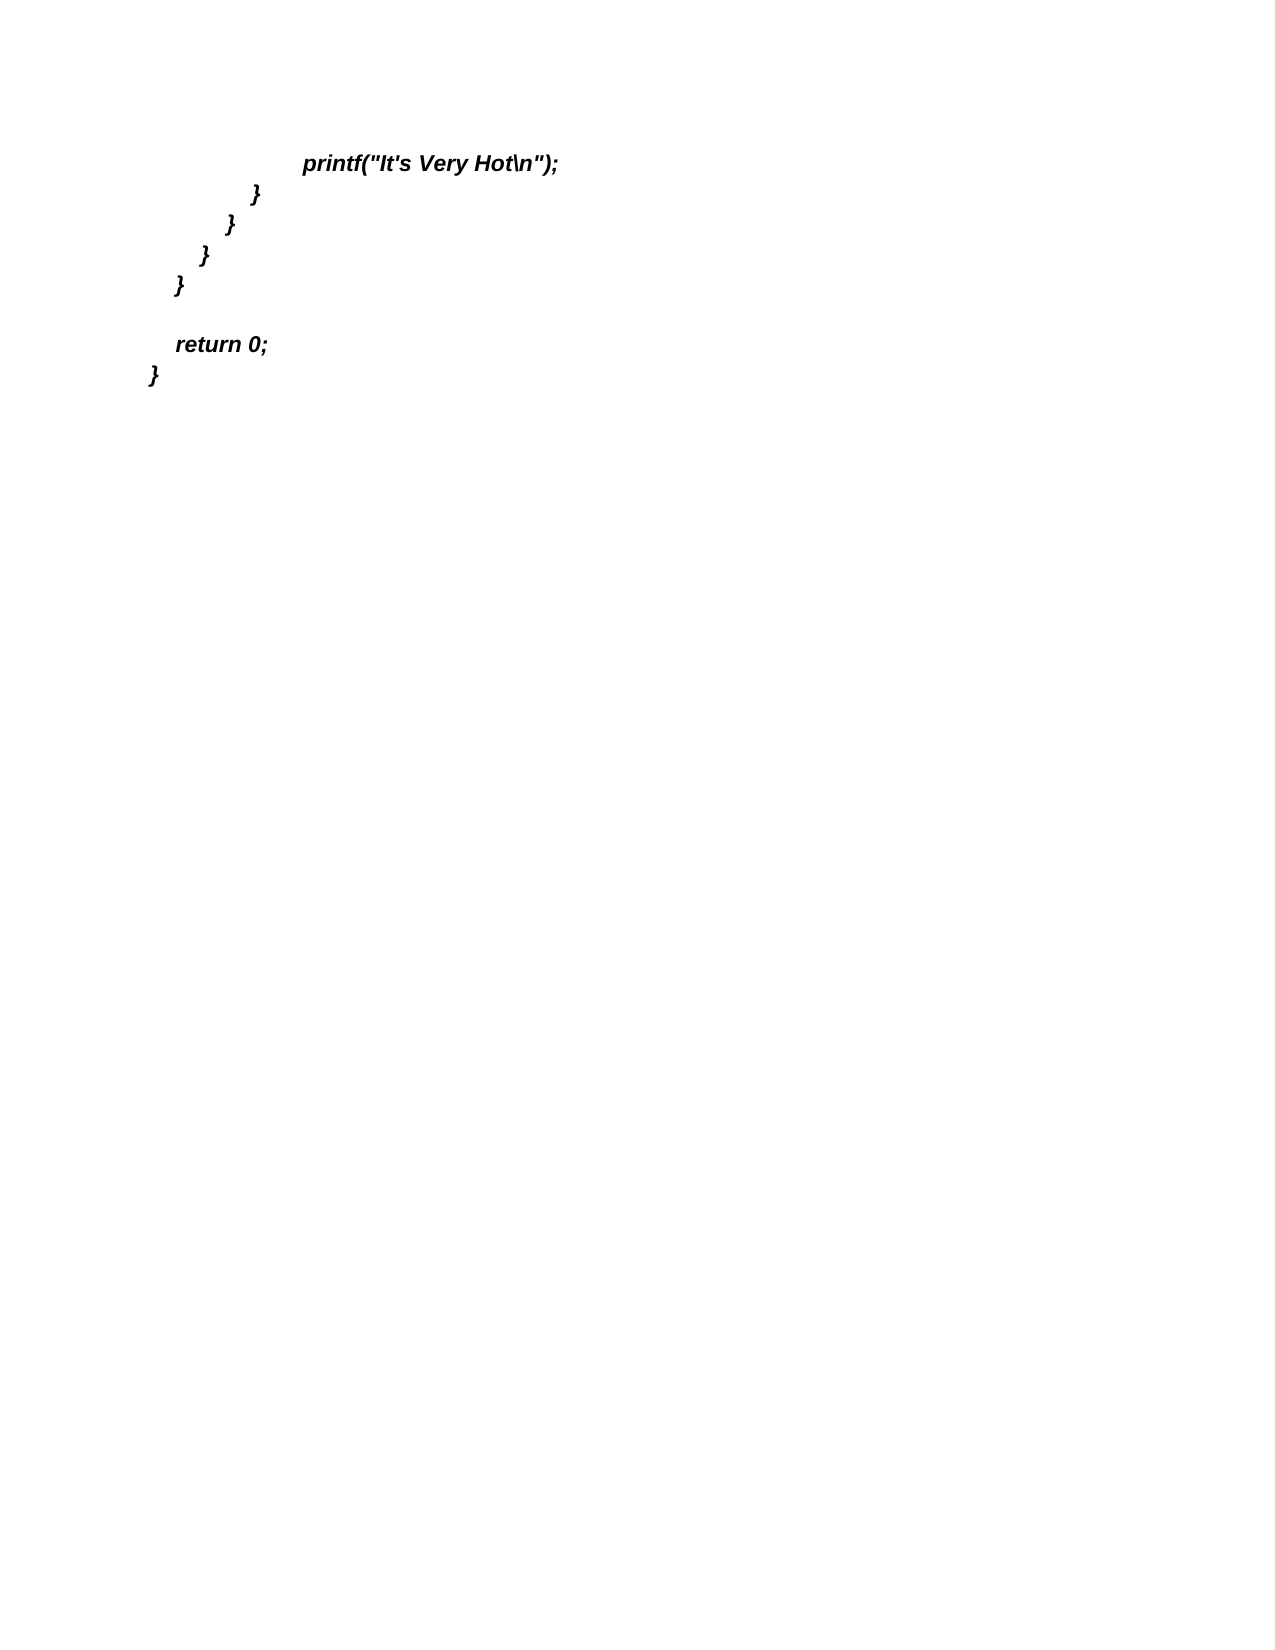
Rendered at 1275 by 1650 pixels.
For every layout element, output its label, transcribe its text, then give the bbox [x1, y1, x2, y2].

text return 0; [150, 331, 1125, 358]
text } [150, 180, 1125, 207]
text } [150, 210, 1125, 237]
text } [150, 271, 1125, 297]
text } [150, 361, 1125, 388]
text printf("It's Very Hot\n"); [150, 150, 1125, 176]
text } [150, 241, 1125, 267]
